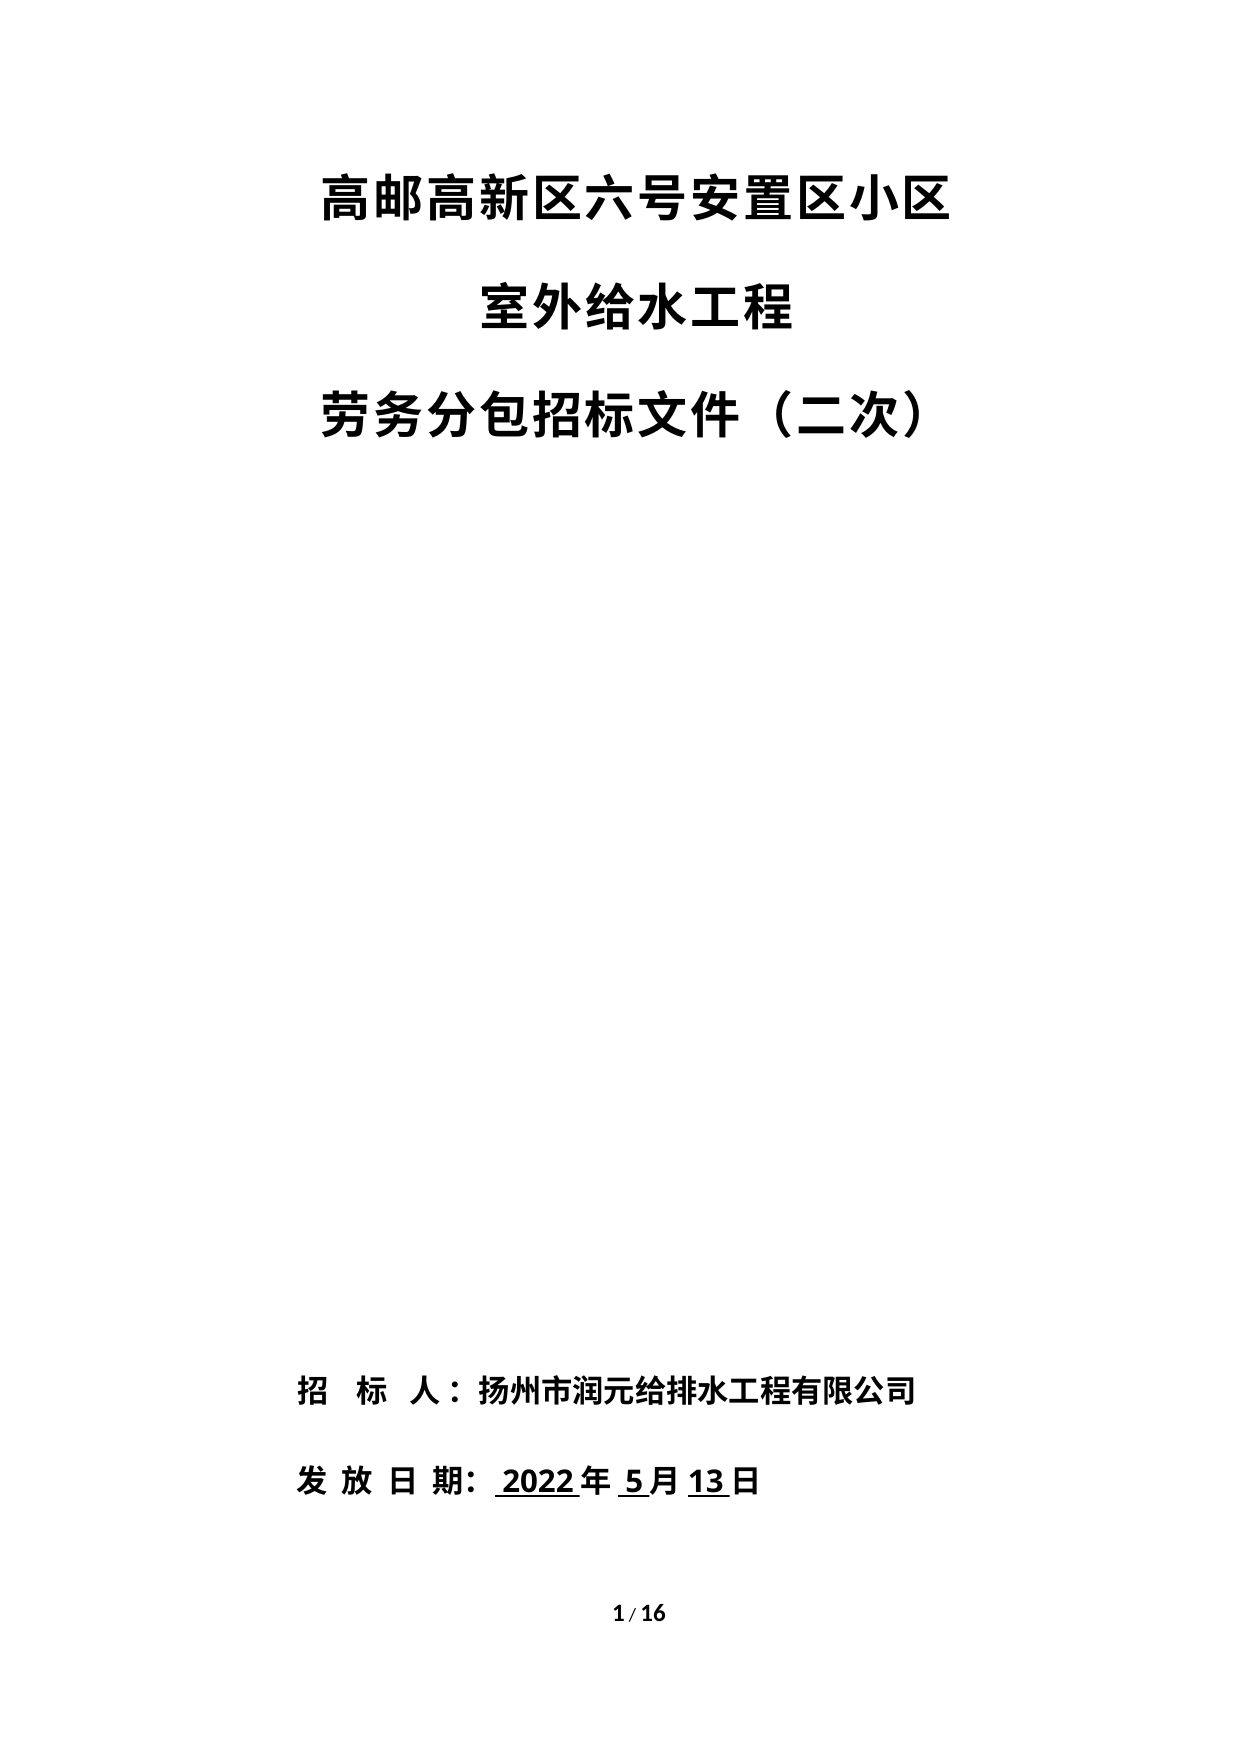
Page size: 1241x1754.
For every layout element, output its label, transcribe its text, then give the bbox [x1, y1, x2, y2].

text 劳务分包招标文件（二次） [187, 376, 1085, 448]
text 招 标 人 ：扬州市润元给排水工程有限公司 [187, 1366, 1085, 1411]
text 发 放 日 期： 2022年 5月 13日 [187, 1456, 1085, 1502]
text 室外给水工程 [187, 267, 1085, 339]
text 高邮高新区六号安置区小区 [187, 158, 1085, 231]
